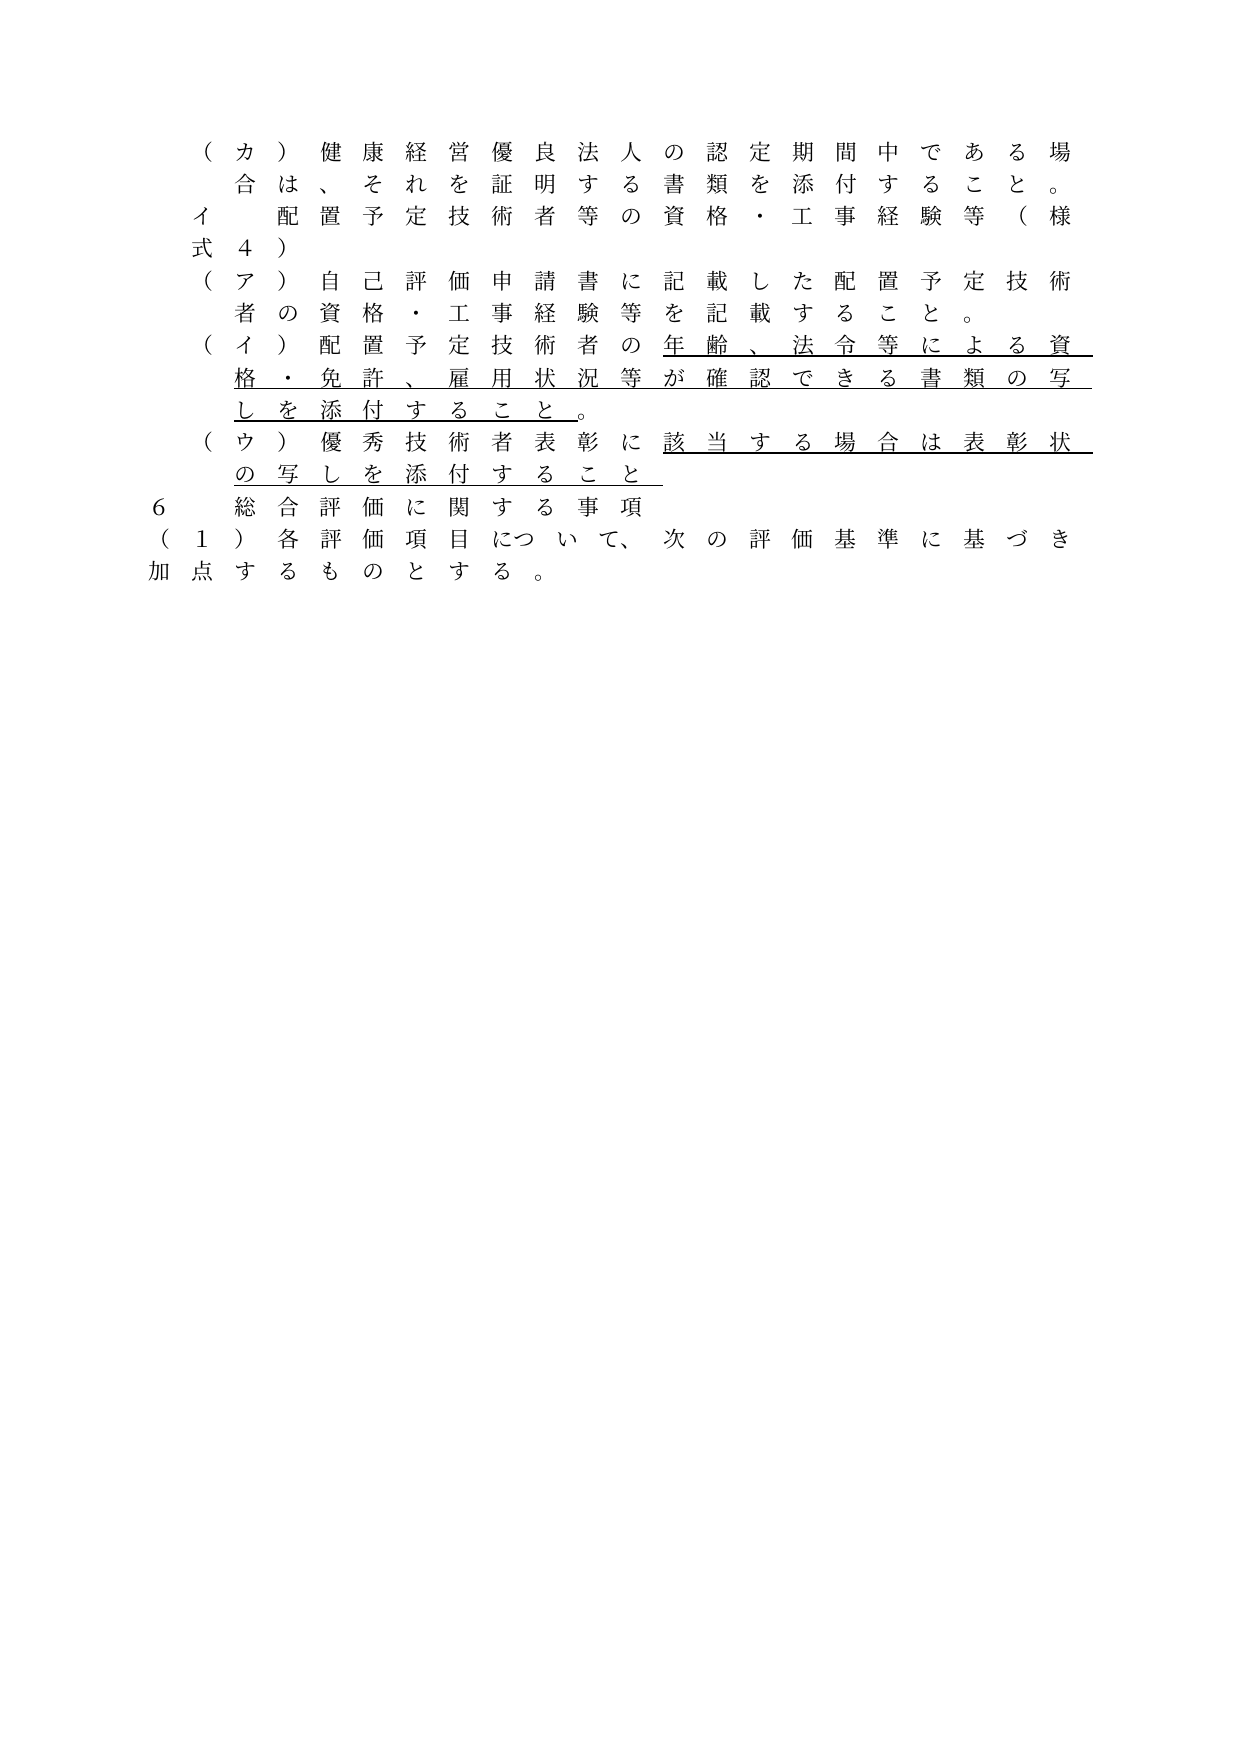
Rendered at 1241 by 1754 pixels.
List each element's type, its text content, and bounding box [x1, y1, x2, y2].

text ６ 総合評価に関する事項 [148, 489, 1092, 522]
text （イ）配置予定技術者の年齢、法令等による資格・免許、雇用状況等が確認できる書類の写しを添付すること。 [191, 328, 1092, 425]
text （１）各評価項目について、次の評価基準に基づき加点するものとする。 [148, 522, 1092, 586]
text イ 配置予定技術者等の資格・工事経験等（様式４） [191, 199, 1092, 263]
text （カ）健康経営優良法人の認定期間中である場合は、それを証明する書類を添付すること。 [191, 134, 1092, 199]
text （ア）自己評価申請書に記載した配置予定技術者の資格・工事経験等を記載すること。 [191, 263, 1092, 328]
text （ウ）優秀技術者表彰に該当する場合は表彰状の写しを添付すること [191, 425, 1092, 489]
